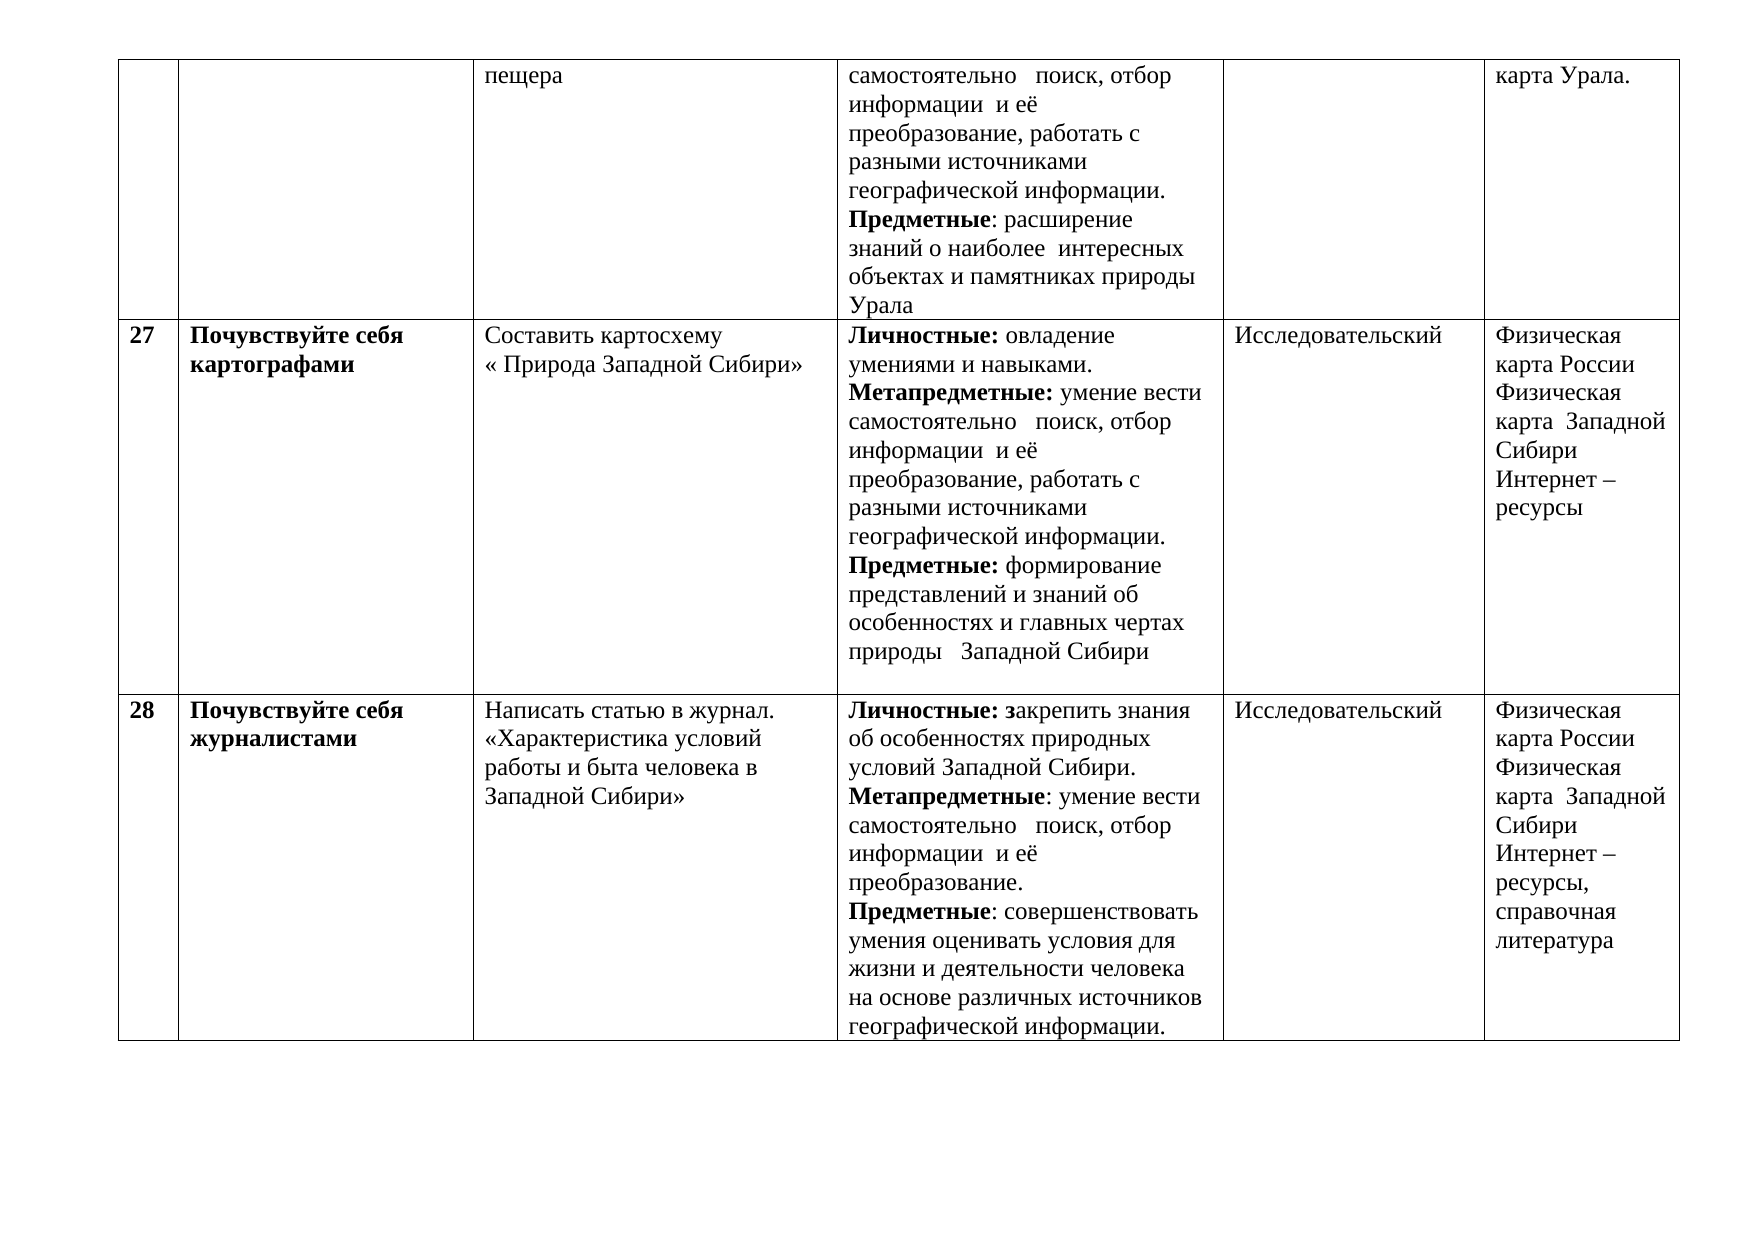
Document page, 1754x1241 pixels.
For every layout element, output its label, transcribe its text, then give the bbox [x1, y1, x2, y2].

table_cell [1485, 60, 1679, 319]
table_cell Физическая карта России Физическая карта Западной Сибири Интернет – ресурсы, справочная литература [1485, 695, 1679, 1040]
table_cell Личностные: закрепить знания об особенностях природных условий Западной Сибири. Метапредметные: умение вести самостоятельно поиск, отбор информации и её преобразование. Предметные: совершенствовать умения оценивать условия для жизни и деятельности человека на основе различных источников географической информации. [838, 695, 1223, 1040]
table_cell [1224, 60, 1484, 319]
table_cell Физическая карта России Физическая карта Западной Сибири Интернет – ресурсы [1485, 320, 1679, 694]
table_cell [474, 60, 837, 319]
table_cell 26 [119, 60, 178, 319]
table_cell Написать статью в журнал. «Характеристика условий работы и быта человека в Западной Сибири» [474, 695, 837, 1040]
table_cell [179, 60, 473, 319]
table_cell 28 [119, 695, 178, 1040]
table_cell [838, 60, 1223, 319]
table_cell Почувствуйте себя журналистами [179, 695, 473, 1040]
table_cell Личностные: овладение умениями и навыками. Метапредметные: умение вести самостоятельно поиск, отбор информации и её преобразование, работать с разными источниками географической информации. Предметные: формирование представлений и знаний об особенностях и главных чертах природы Западной Сибири [838, 320, 1223, 694]
table_cell Почувствуйте себя картографами [179, 320, 473, 694]
table_cell Составить картосхему « Природа Западной Сибири» [474, 320, 837, 694]
table_cell 27 [119, 320, 178, 694]
table_cell Исследовательский [1224, 695, 1484, 1040]
table_cell Исследовательский [1224, 320, 1484, 694]
